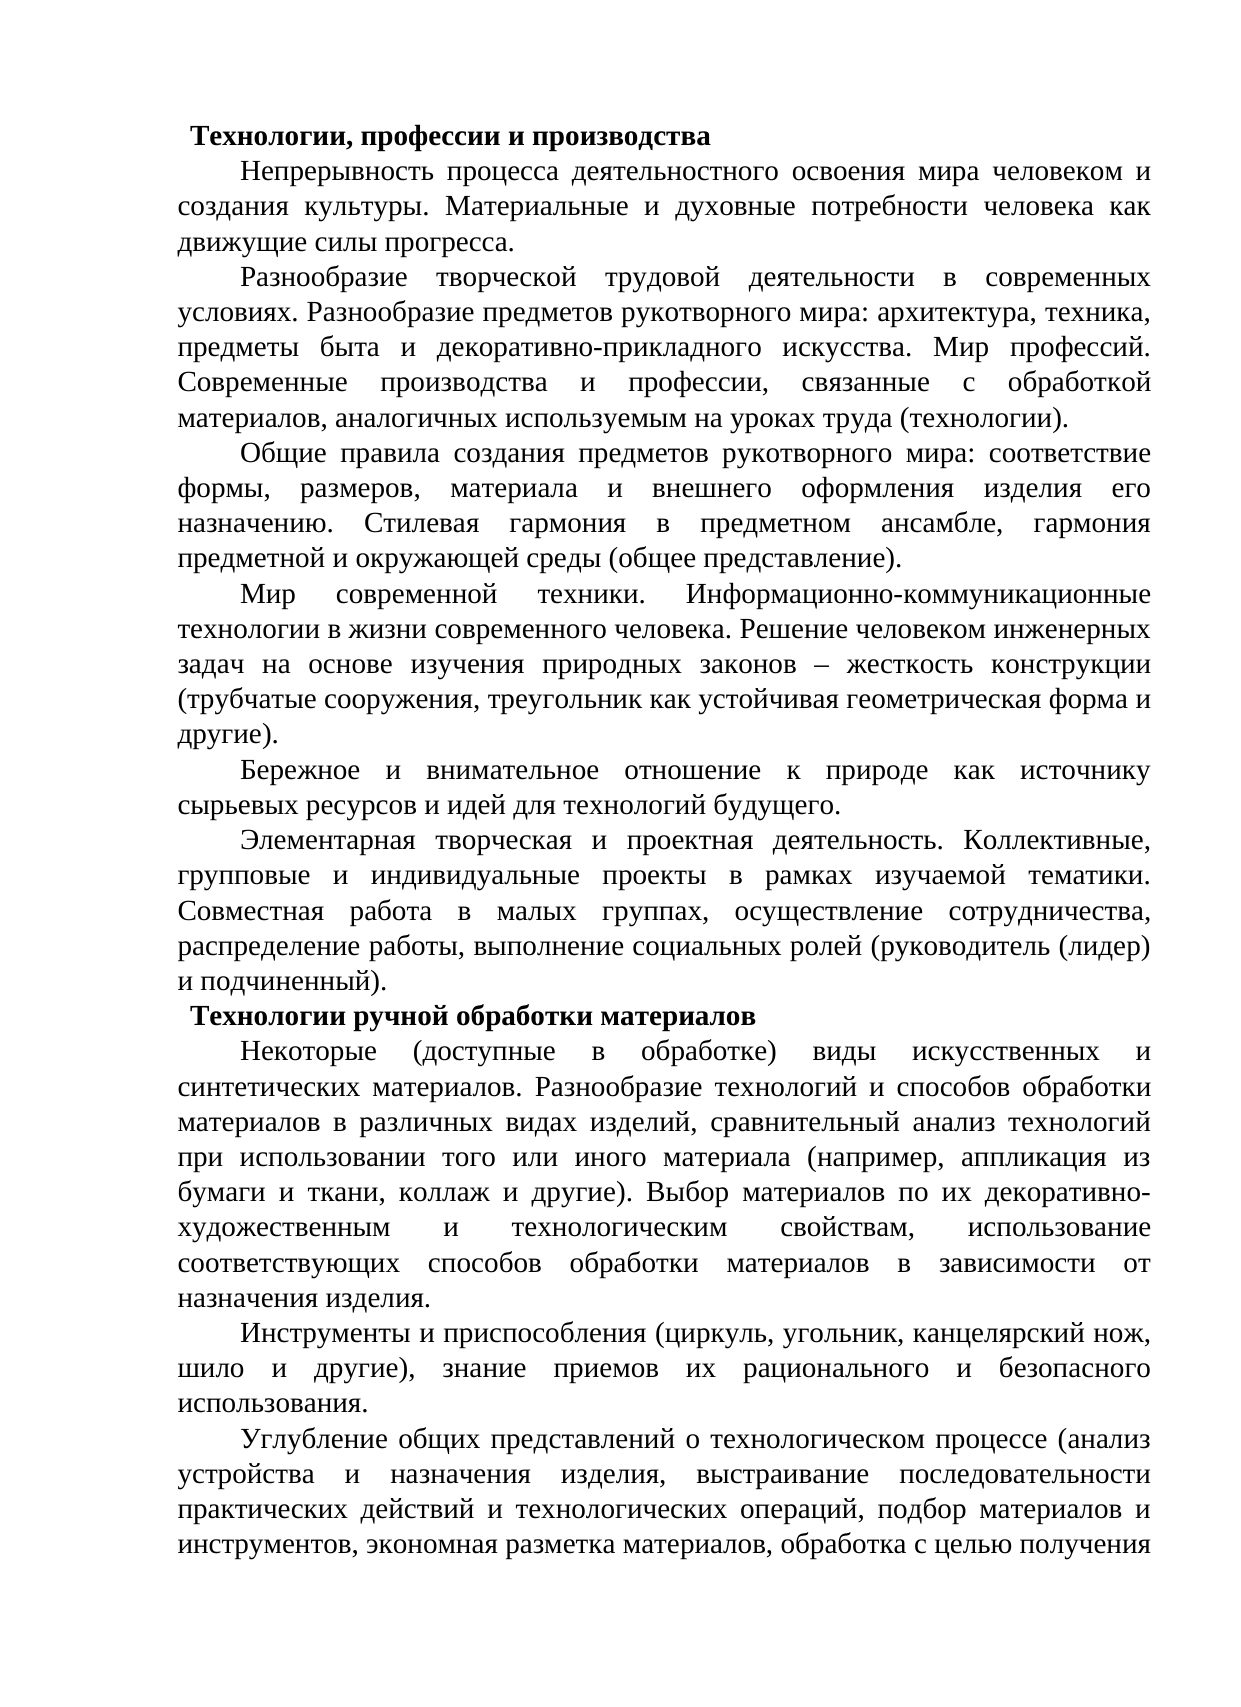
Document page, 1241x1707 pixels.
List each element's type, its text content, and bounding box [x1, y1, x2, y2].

text Разнообразие творческой трудовой деятельности в современных условиях. Разнообразие предметов рукотворного мира: архитектура, техника, предметы быта и декоративно-прикладного искусства. Мир профессий. Современные производства и профессии, связанные с обработкой материалов, аналогичных используемым на уроках труда (технологии). [177, 259, 1152, 433]
text Бережное и внимательное отношение к природе как источнику сырьевых ресурсов и идей для технологий будущего. [177, 752, 1152, 821]
text Элементарная творческая и проектная деятельность. Коллективные, групповые и индивидуальные проекты в рамках изучаемой тематики. Совместная работа в малых группах, осуществление сотрудничества, распределение работы, выполнение социальных ролей (руководитель (лидер) и подчиненный). [177, 822, 1152, 997]
text Мир современной техники. Информационно-коммуникационные технологии в жизни современного человека. Решение человеком инженерных задач на основе изучения природных законов – жесткость конструкции (трубчатые сооружения, треугольник как устойчивая геометрическая форма и другие). [177, 576, 1152, 750]
text Технологии ручной обработки материалов [190, 998, 1152, 1032]
text Непрерывность процесса деятельностного освоения мира человеком и создания культуры. Материальные и духовные потребности человека как движущие силы прогресса. [177, 153, 1152, 257]
text Некоторые (доступные в обработке) виды искусственных и синтетических материалов. Разнообразие технологий и способов обработки материалов в различных видах изделий, сравнительный анализ технологий при использовании того или иного материала (например, аппликация из бумаги и ткани, коллаж и другие). Выбор материалов по их декоративно-художественным и технологическим свойствам, использование соответствующих способов обработки материалов в зависимости от назначения изделия. [177, 1033, 1152, 1313]
text Инструменты и приспособления (циркуль, угольник, канцелярский нож, шило и другие), знание приемов их рационального и безопасного использования. [177, 1315, 1152, 1419]
text Общие правила создания предметов рукотворного мира: соответствие формы, размеров, материала и внешнего оформления изделия его назначению. Стилевая гармония в предметном ансамбле, гармония предметной и окружающей среды (общее представление). [177, 435, 1152, 574]
text Технологии, профессии и производства [190, 118, 1152, 152]
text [177, 1421, 1152, 1560]
